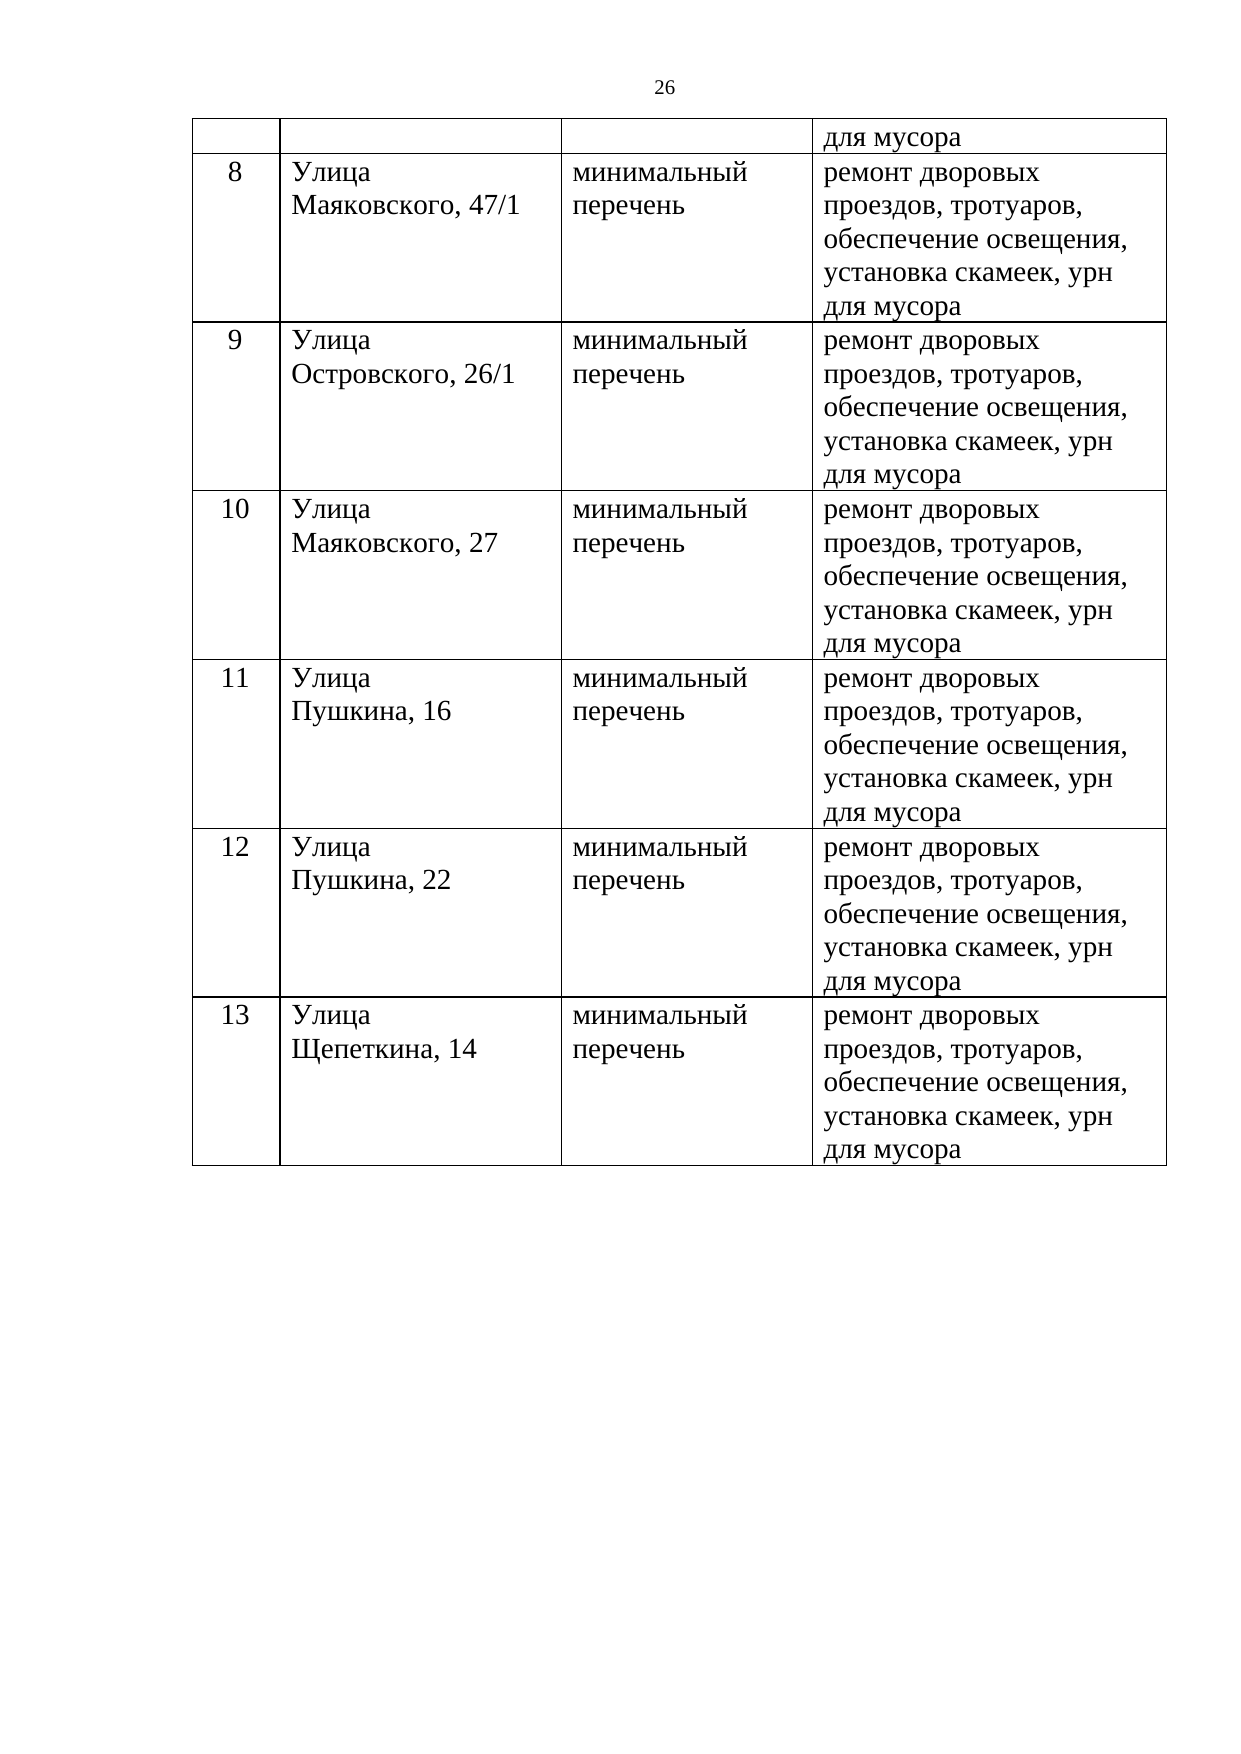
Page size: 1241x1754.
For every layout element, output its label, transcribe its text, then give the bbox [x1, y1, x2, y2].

table_cell минимальный перечень [562, 998, 812, 1165]
table_cell минимальный перечень [562, 491, 812, 659]
table_cell 8 [193, 154, 279, 321]
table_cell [562, 119, 812, 153]
table_cell 9 [193, 323, 279, 490]
table_cell Улица Пушкина, 22 [281, 829, 561, 996]
table_cell Улица Островского, 26/1 [281, 323, 561, 490]
table_cell 11 [193, 660, 279, 828]
table_cell Улица Маяковского, 27 [281, 491, 561, 659]
table_cell ремонт дворовых проездов, тротуаров, обеспечение освещения, установка скамеек, урн для мусора [813, 660, 1166, 828]
table_cell минимальный перечень [562, 829, 812, 996]
table_cell 12 [193, 829, 279, 996]
table_cell минимальный перечень [562, 660, 812, 828]
table_cell ремонт дворовых проездов, тротуаров, обеспечение освещения, установка скамеек, урн для мусора [813, 491, 1166, 659]
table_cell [281, 119, 561, 153]
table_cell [813, 154, 1166, 321]
table_cell минимальный перечень [562, 154, 812, 321]
table_cell Улица Пушкина, 16 [281, 660, 561, 828]
table_cell минимальный перечень [562, 323, 812, 490]
table_cell ремонт дворовых проездов, тротуаров, обеспечение освещения, установка скамеек, урн для мусора [813, 998, 1166, 1165]
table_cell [813, 119, 1166, 153]
table_cell 13 [193, 998, 279, 1165]
table_cell 10 [193, 491, 279, 659]
table_cell ремонт дворовых проездов, тротуаров, обеспечение освещения, установка скамеек, урн для мусора [813, 323, 1166, 490]
table_cell ремонт дворовых проездов, тротуаров, обеспечение освещения, установка скамеек, урн для мусора [813, 829, 1166, 996]
table_cell Улица Щепеткина, 14 [281, 998, 561, 1165]
table_cell Улица Маяковского, 47/1 [281, 154, 561, 321]
table_cell 7 [193, 119, 279, 153]
